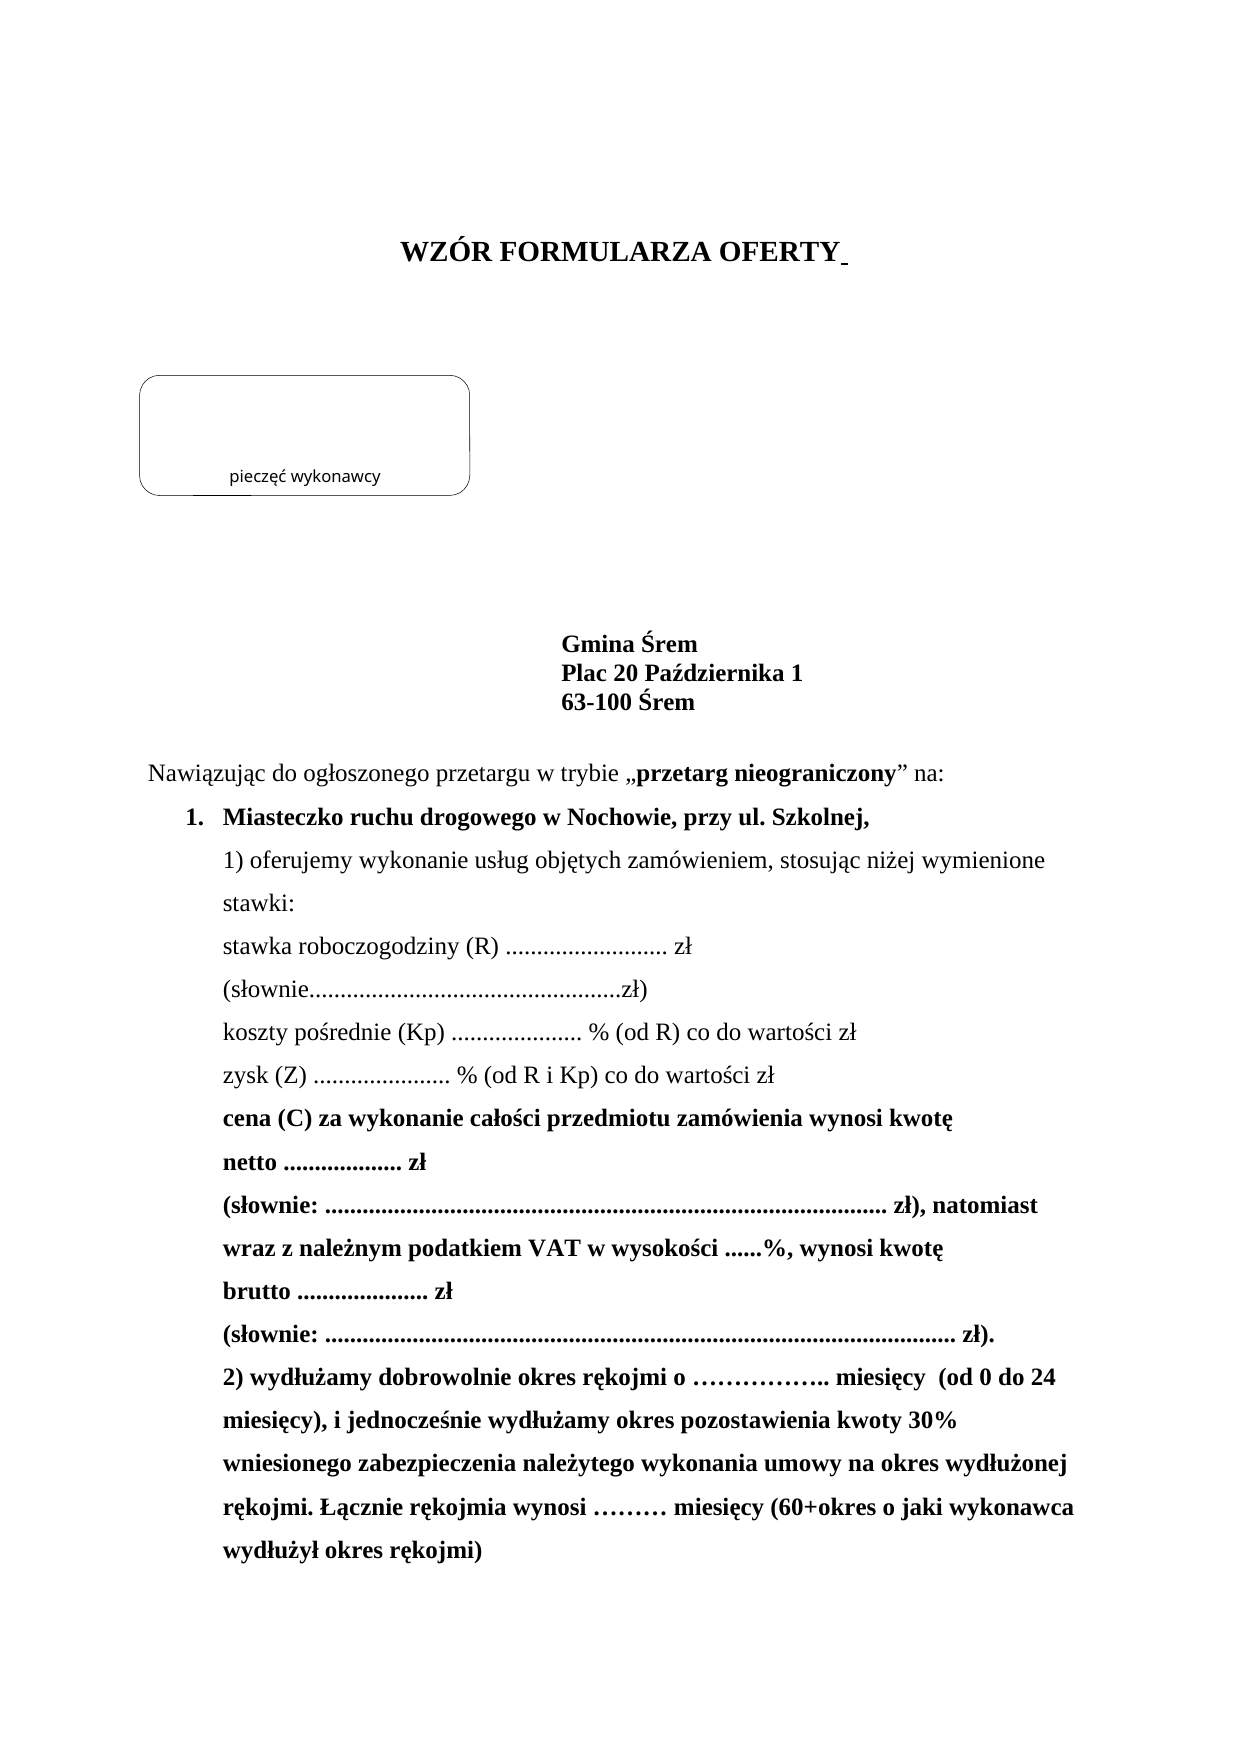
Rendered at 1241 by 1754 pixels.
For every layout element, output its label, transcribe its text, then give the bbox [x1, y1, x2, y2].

text Nawiązując do ogłoszonego przetargu w trybie „przetarg nieograniczony” na: [148, 758, 1093, 787]
list 2) wydłużamy dobrowolnie okres rękojmi o …………….. miesięcy (od 0 do 24 miesięcy), i jednocześnie wydłużamy okres pozostawienia kwoty 30% wniesionego zabezpieczenia należytego wykonania umowy na okres wydłużonej rękojmi. Łącznie rękojmia wynosi ……… miesięcy (60+okres o jaki wykonawca wydłużył okres rękojmi) [223, 1362, 1093, 1563]
list stawka roboczogodziny (R) .......................... zł (słownie..................................................zł) [223, 931, 1093, 1003]
list cena (C) za wykonanie całości przedmiotu zamówienia wynosi kwotę netto ................... zł (słownie: .......................................................................................... zł), natomiast wraz z należnym podatkiem VAT w wysokości ......%, wynosi kwotę brutto ..................... zł (słownie: ..................................................................................................... zł). [223, 1103, 1093, 1348]
text WZÓR FORMULARZA OFERTY [148, 234, 1093, 267]
text 63-100 Śrem [148, 687, 1093, 715]
text Gmina Śrem [148, 629, 1093, 658]
list koszty pośrednie (Kp) ..................... % (od R) co do wartości zł [223, 1017, 1093, 1046]
list Miasteczko ruchu drogowego w Nochowie, przy ul. Szkolnej, [185, 802, 1093, 830]
list 1) oferujemy wykonanie usług objętych zamówieniem, stosując niżej wymienione stawki: [223, 845, 1093, 917]
list zysk (Z) ...................... % (od R i Kp) co do wartości zł [223, 1060, 1093, 1089]
text Plac 20 Października 1 [561, 658, 1093, 687]
